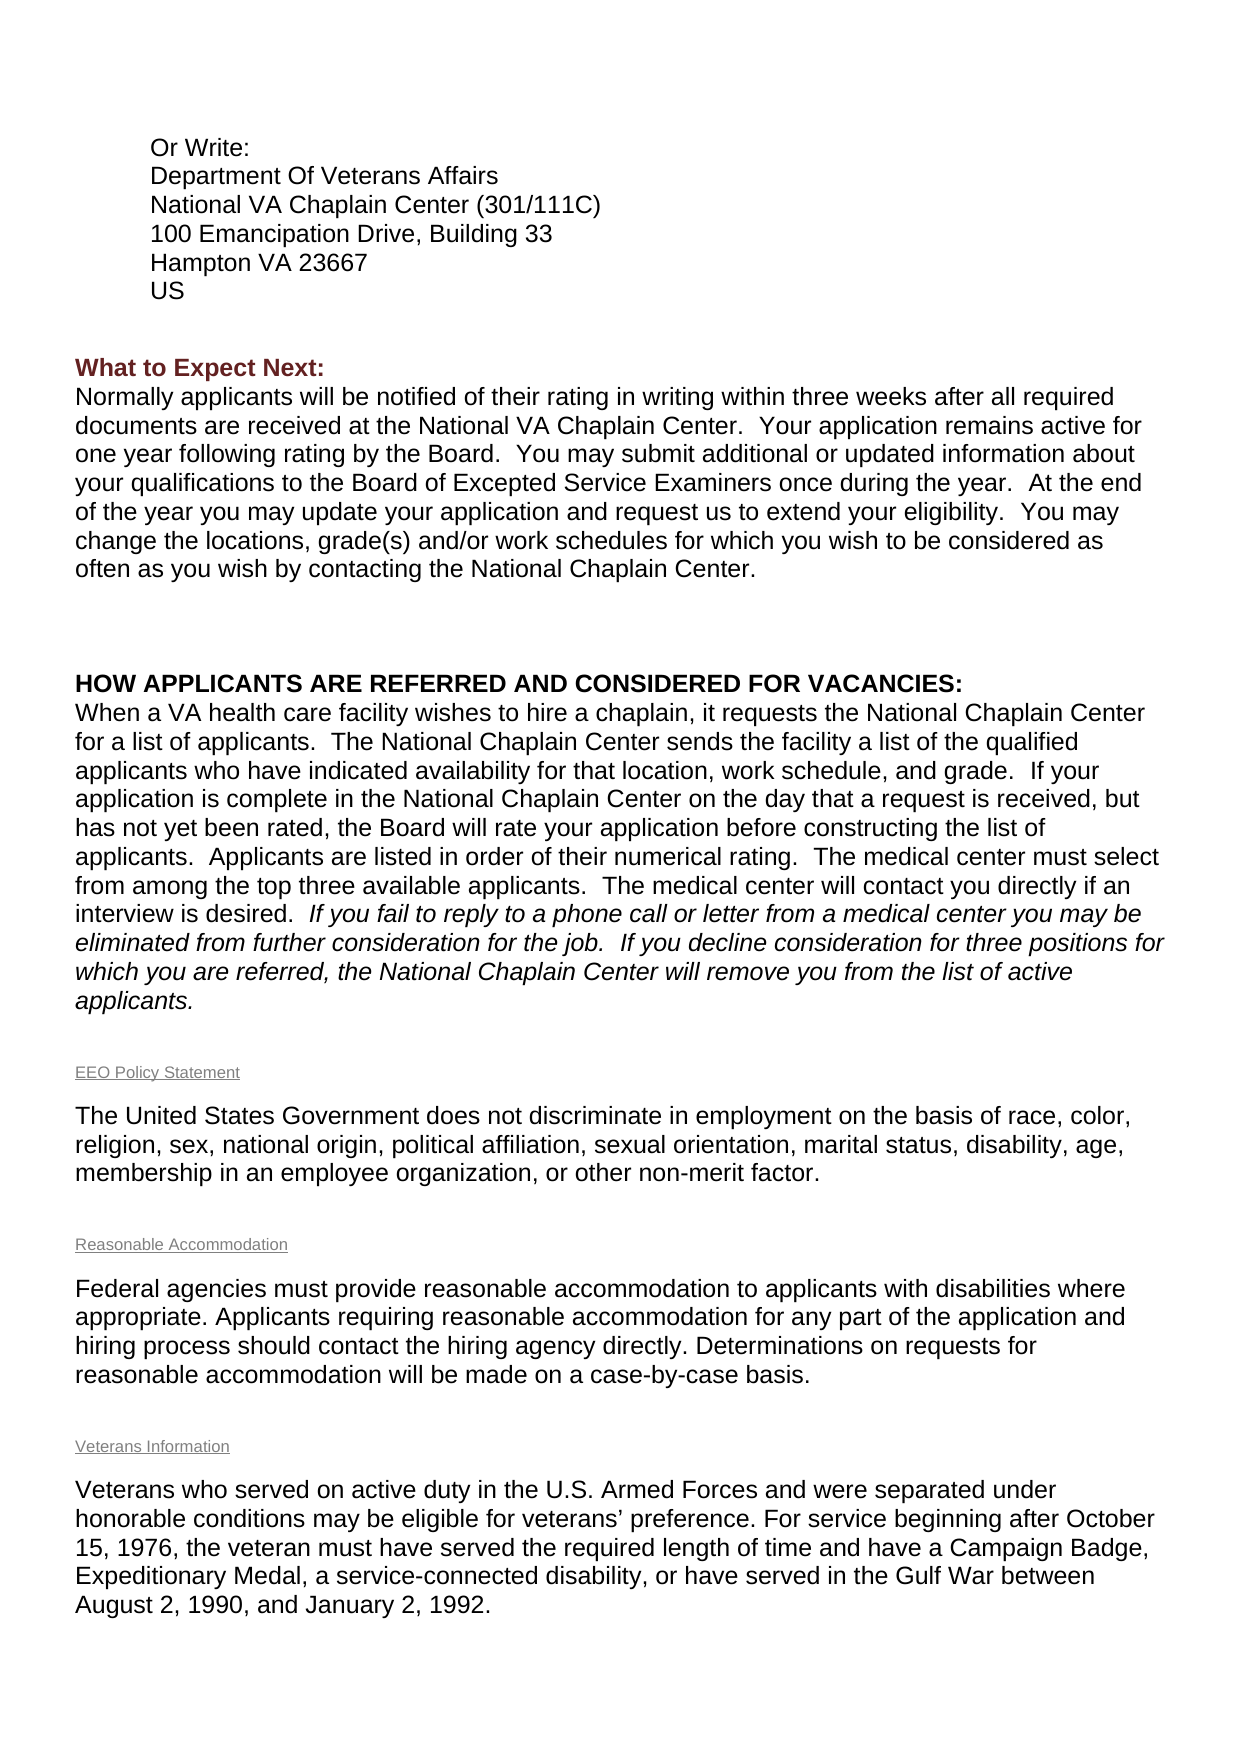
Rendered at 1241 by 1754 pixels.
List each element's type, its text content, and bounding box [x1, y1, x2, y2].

text The United States Government does not discriminate in employment on the basis of race, color, religion, sex, national origin, political affiliation, sexual orientation, marital status, disability, age, membership in an employee organization, or other non-merit factor. [75, 1101, 1165, 1187]
text When a VA health care facility wishes to hire a chaplain, it requests the National Chaplain Center for a list of applicants. The National Chaplain Center sends the facility a list of the qualified applicants who have indicated availability for that location, work schedule, and grade. If your application is complete in the National Chaplain Center on the day that a request is received, but has not yet been rated, the Board will rate your application before constructing the list of applicants. Applicants are listed in order of their numerical rating. The medical center must select from among the top three available applicants. The medical center will contact you directly if an interview is desired. If you fail to reply to a phone call or letter from a medical center you may be eliminated from further consideration for the job. If you decline consideration for three positions for which you are referred, the National Chaplain Center will remove you from the list of active applicants. [75, 698, 1165, 1014]
text Veterans who served on active duty in the U.S. Armed Forces and were separated under honorable conditions may be eligible for veterans’ preference. For service beginning after October 15, 1976, the veteran must have served the required length of time and have a Campaign Badge, Expeditionary Medal, a service-connected disability, or have served in the Gulf War between August 2, 1990, and January 2, 1992. [75, 1475, 1165, 1619]
text HOW APPLICANTS ARE REFERRED AND CONSIDERED FOR VACANCIES: [75, 669, 1165, 698]
text Or Write: [75, 132, 1165, 161]
text Normally applicants will be notified of their rating in writing within three weeks after all required documents are received at the National VA Chaplain Center. Your application remains active for one year following rating by the Board. You may submit additional or updated information about your qualifications to the Board of Excepted Service Examiners once during the year. At the end of the year you may update your application and request us to extend your eligibility. You may change the locations, grade(s) and/or work schedules for which you wish to be considered as often as you wish by contacting the National Chaplain Center. [75, 382, 1165, 583]
text National VA Chaplain Center (301/111C) [75, 190, 1165, 219]
text Hampton VA 23667 [75, 247, 1165, 276]
text Veterans Information [75, 1437, 1165, 1456]
text Reasonable Accommodation [75, 1235, 1165, 1254]
text Federal agencies must provide reasonable accommodation to applicants with disabilities where appropriate. Applicants requiring reasonable accommodation for any part of the application and hiring process should contact the hiring agency directly. Determinations on requests for reasonable accommodation will be made on a case-by-case basis. [75, 1273, 1165, 1388]
text EEO Policy Statement [75, 1062, 1165, 1082]
text What to Expect Next: [75, 353, 1165, 382]
text 100 Emancipation Drive, Building 33 [75, 219, 1165, 247]
text Department Of Veterans Affairs [75, 161, 1165, 190]
text US [75, 276, 1165, 305]
